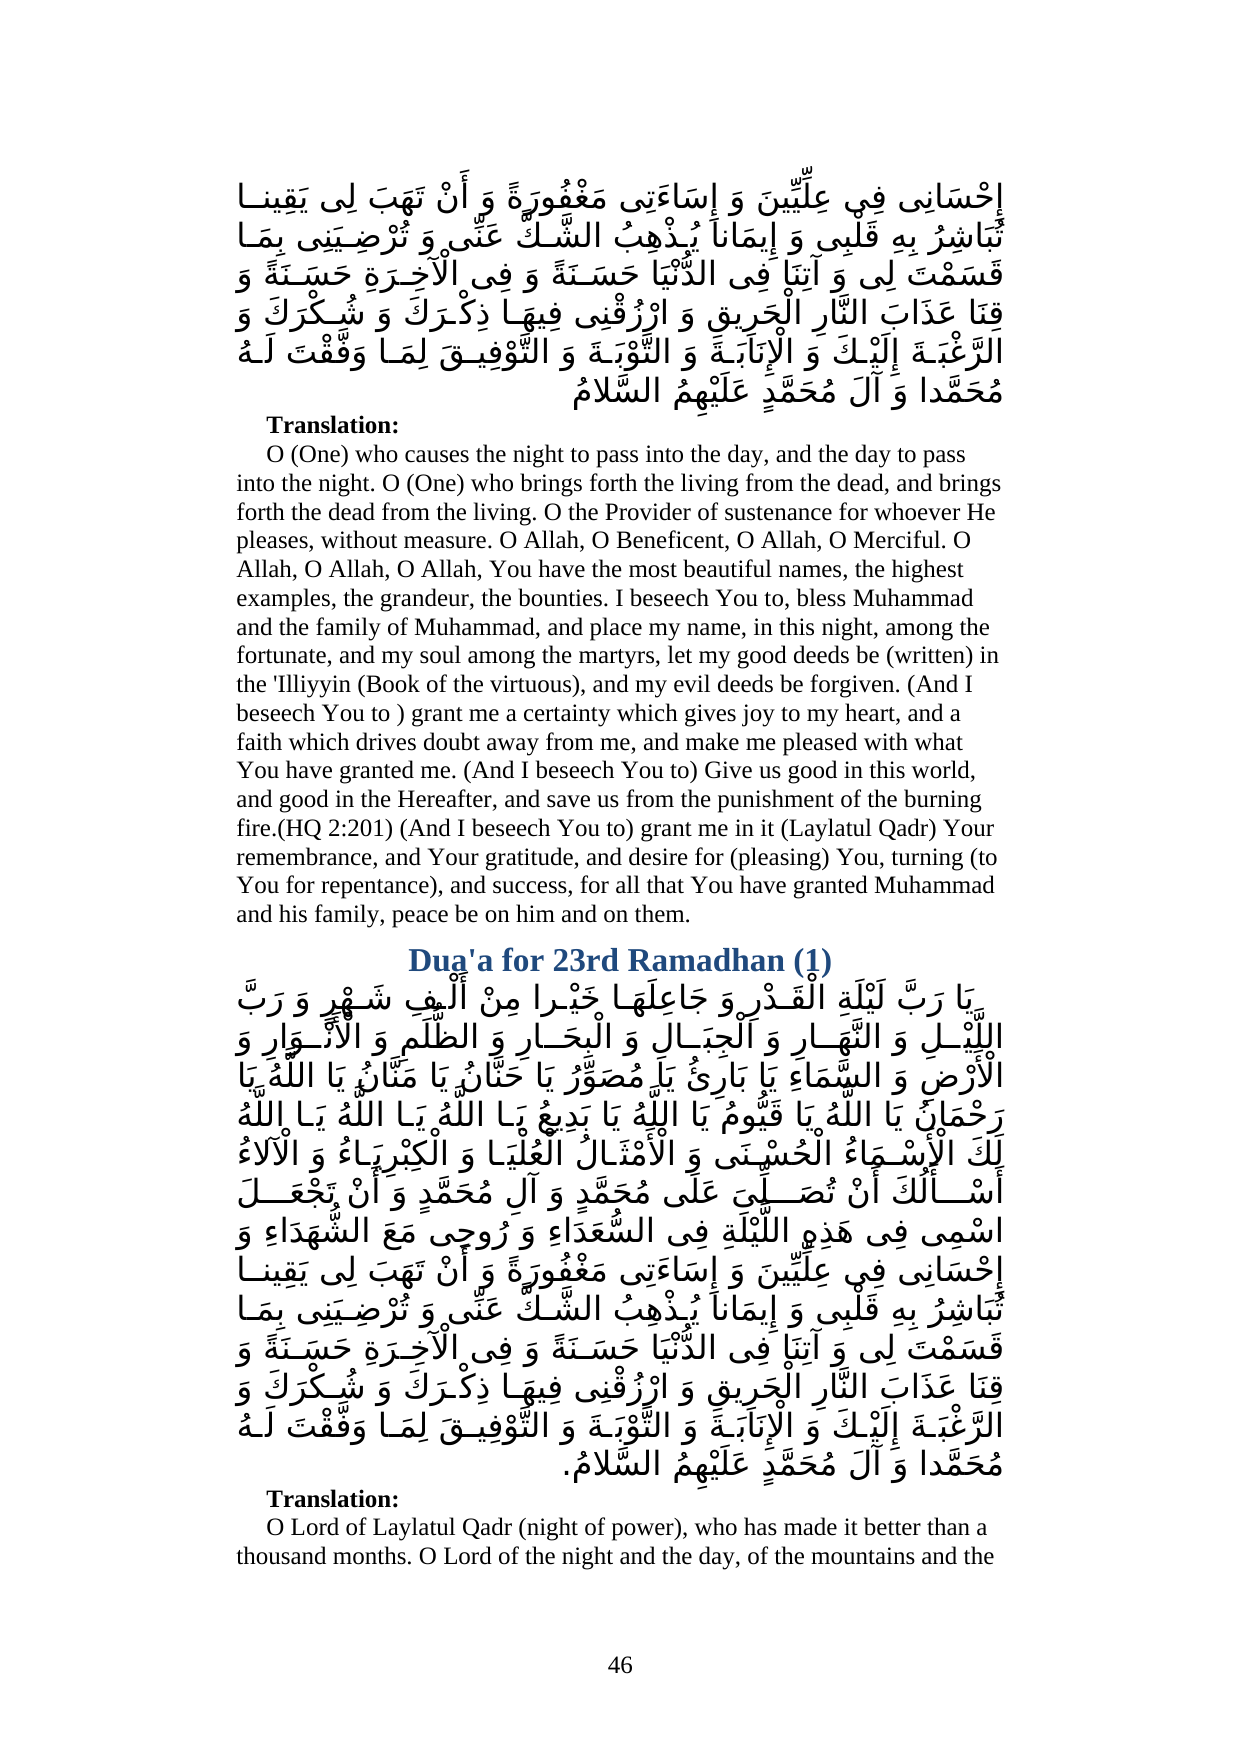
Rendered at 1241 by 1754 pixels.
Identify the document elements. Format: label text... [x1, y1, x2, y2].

text يَا رَبَّ لَيْلَةِ الْقَدْرِ وَ جَاعِلَهَا خَيْرا مِنْ أَلْفِ شَهْرٍ وَ رَبَّ اللَّيْلِ وَ النَّهَارِ وَ الْجِبَالِ وَ الْبِحَارِ وَ الظُّلَمِ وَ الْأَنْوَارِ وَ الْأَرْضِ وَ السَّمَاءِ يَا بَارِئُ يَا مُصَوِّرُ يَا حَنَّانُ يَا مَنَّانُ يَا اللَّهُ يَا رَحْمَانُ يَا اللَّهُ يَا قَيُّومُ يَا اللَّهُ يَا بَدِيعُ يَا اللَّهُ يَا اللَّهُ يَا اللَّهُ لَكَ الْأَسْمَاءُ الْحُسْنَى وَ الْأَمْثَالُ الْعُلْيَا وَ الْكِبْرِيَاءُ وَ الْآلاءُ أَسْأَلُكَ أَنْ تُصَلِّىَ عَلَى مُحَمَّدٍ وَ آلِ مُحَمَّدٍ وَ أَنْ تَجْعَلَ اسْمِى فِى هَذِهِ اللَّيْلَةِ فِى السُّعَدَاءِ وَ رُوحِى مَعَ الشُّهَدَاءِ وَ إِحْسَانِى فِى عِلِّيِّينَ وَ إِسَاءَتِى مَغْفُورَةً وَ أَنْ تَهَبَ لِى يَقِينا تُبَاشِرُ بِهِ قَلْبِى وَ إِيمَانا يُذْهِبُ الشَّكَّ عَنِّى وَ تُرْضِيَنِى بِمَا قَسَمْتَ لِى وَ آتِنَا فِى الدُّنْيَا حَسَنَةً وَ فِى الْآخِرَةِ حَسَنَةً وَ قِنَا عَذَابَ النَّارِ الْحَرِيقِ وَ ارْزُقْنِى فِيهَا ذِكْرَكَ وَ شُكْرَكَ وَ الرَّغْبَةَ إِلَيْكَ وَ الْإِنَابَةَ وَ التَّوْبَةَ وَ التَّوْفِيقَ لِمَا وَفَّقْتَ لَهُ مُحَمَّدا وَ آلَ مُحَمَّدٍ عَلَيْهِمُ السَّلامُ. [236, 979, 1004, 1484]
subtitle Dua'a for 23rd Ramadhan (1) [236, 940, 1004, 979]
text O (One) who causes the night to pass into the day, and the day to pass into the night. O (One) who brings forth the living from the dead, and brings forth the dead from the living. O the Provider of sustenance for whoever He pleases, without measure. O Allah, O Beneficent, O Allah, O Merciful. O Allah, O Allah, O Allah, You have the most beautiful names, the highest examples, the grandeur, the bounties. I beseech You to, bless Muhammad and the family of Muhammad, and place my name, in this night, among the fortunate, and my soul among the martyrs, let my good deeds be (written) in the 'Illiyyin (Book of the virtuous), and my evil deeds be forgiven. (And I beseech You to ) grant me a certainty which gives joy to my heart, and a faith which drives doubt away from me, and make me pleased with what You have granted me. (And I beseech You to) Give us good in this world, and good in the Hereafter, and save us from the punishment of the burning fire.(HQ 2:201) (And I beseech You to) grant me in it (Laylatul Qadr) Your remembrance, and Your gratitude, and desire for (pleasing) You, turning (to You for repentance), and success, for all that You have granted Muhammad and his family, peace be on him and on them. [236, 439, 1004, 928]
text Translation: [236, 410, 1004, 439]
text Translation: [236, 1484, 1004, 1512]
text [236, 177, 1004, 410]
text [236, 1512, 1004, 1570]
